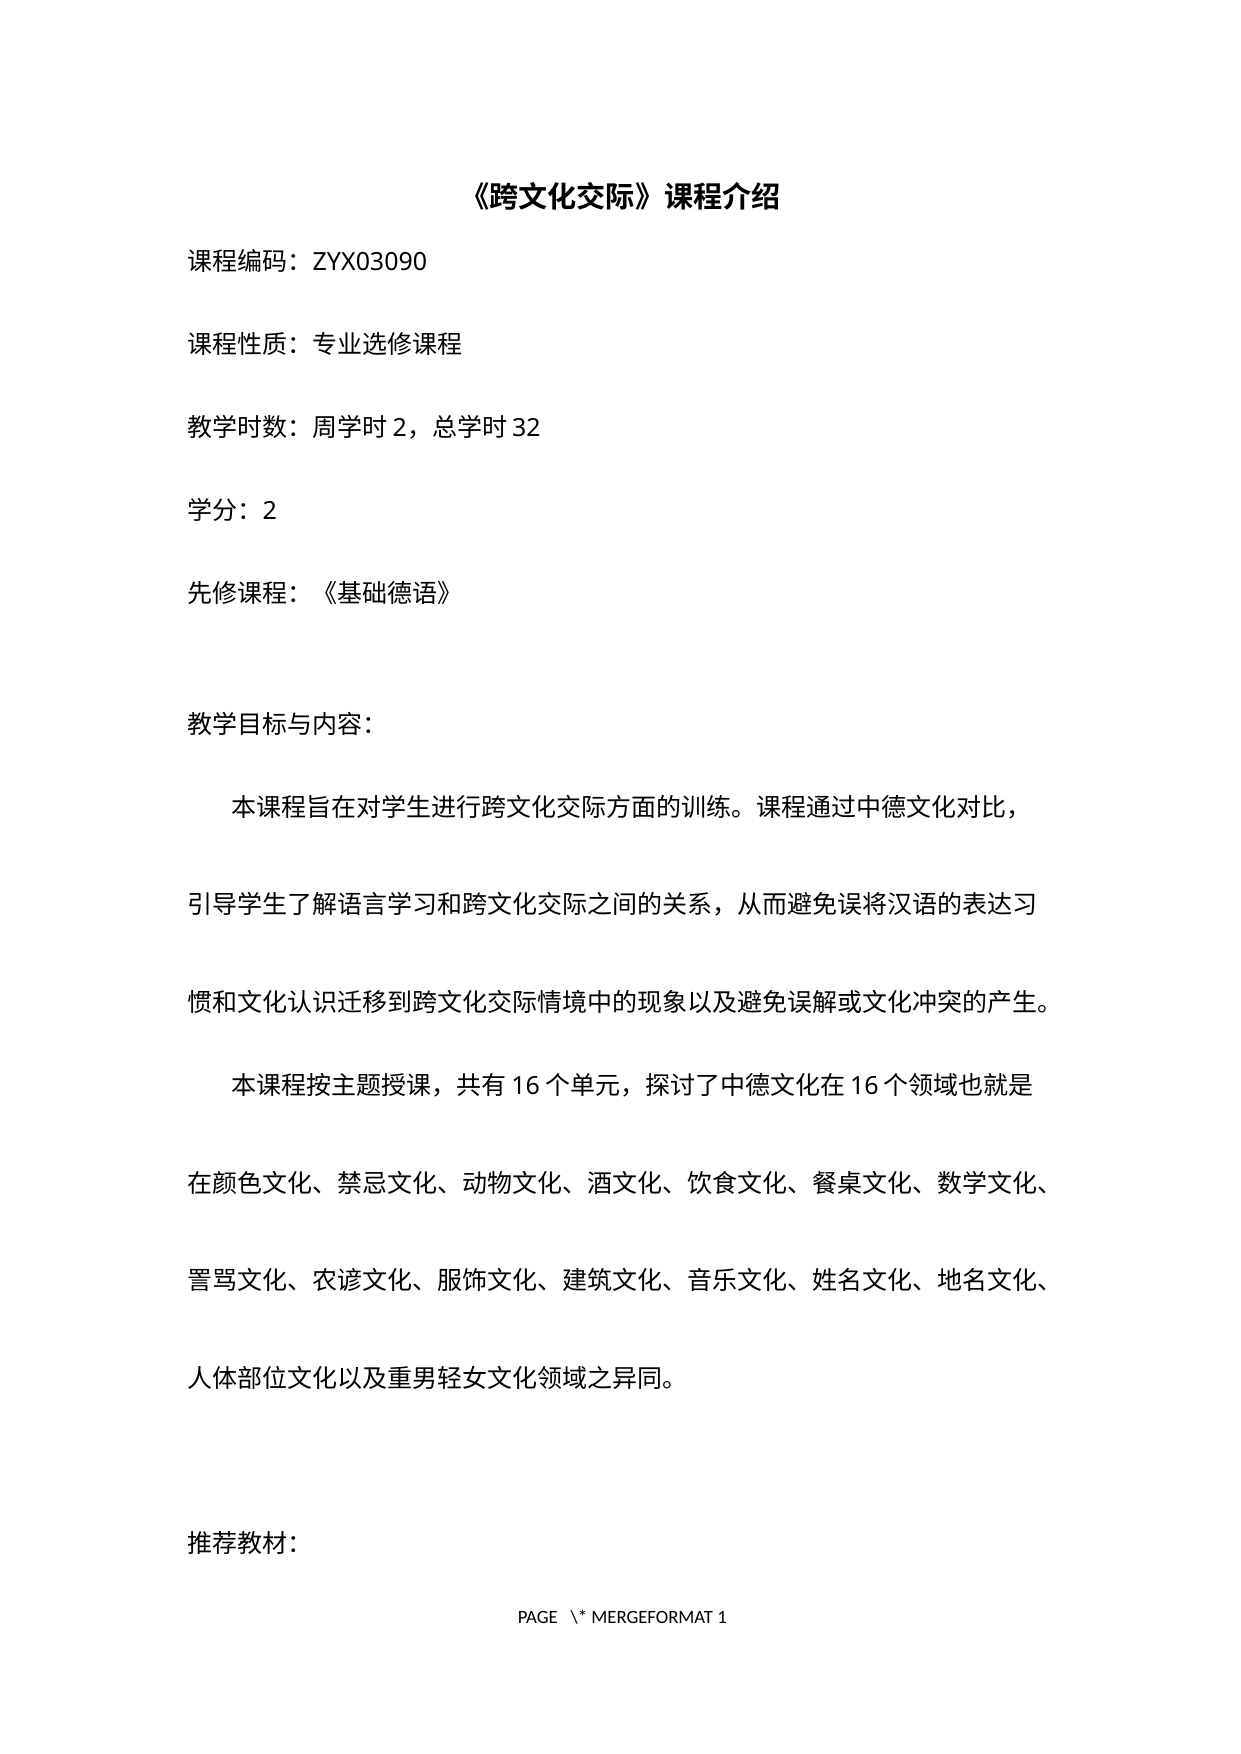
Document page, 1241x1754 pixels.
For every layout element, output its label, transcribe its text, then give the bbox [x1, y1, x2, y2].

text 先修课程：《基础德语》 [187, 559, 1053, 624]
title 《跨文化交际》课程介绍 [187, 162, 1053, 227]
text 教学时数：周学时2，总学时32 [187, 393, 1053, 458]
text 学分：2 [187, 476, 1053, 541]
text 本课程旨在对学生进行跨文化交际方面的训练。课程通过中德文化对比，引导学生了解语言学习和跨文化交际之间的关系，从而避免误将汉语的表达习惯和文化认识迁移到跨文化交际情境中的现象以及避免误解或文化冲突的产生。 [187, 773, 1053, 1033]
text 教学目标与内容： [187, 690, 1053, 755]
text 推荐教材： [187, 1509, 1053, 1574]
text 本课程按主题授课，共有16个单元，探讨了中德文化在16个领域也就是在颜色文化、禁忌文化、动物文化、酒文化、饮食文化、餐桌文化、数学文化、詈骂文化、农谚文化、服饰文化、建筑文化、音乐文化、姓名文化、地名文化、人体部位文化以及重男轻女文化领域之异同。 [187, 1051, 1053, 1409]
text 课程性质：专业选修课程 [187, 310, 1053, 375]
text 课程编码：ZYX03090 [187, 227, 1053, 292]
